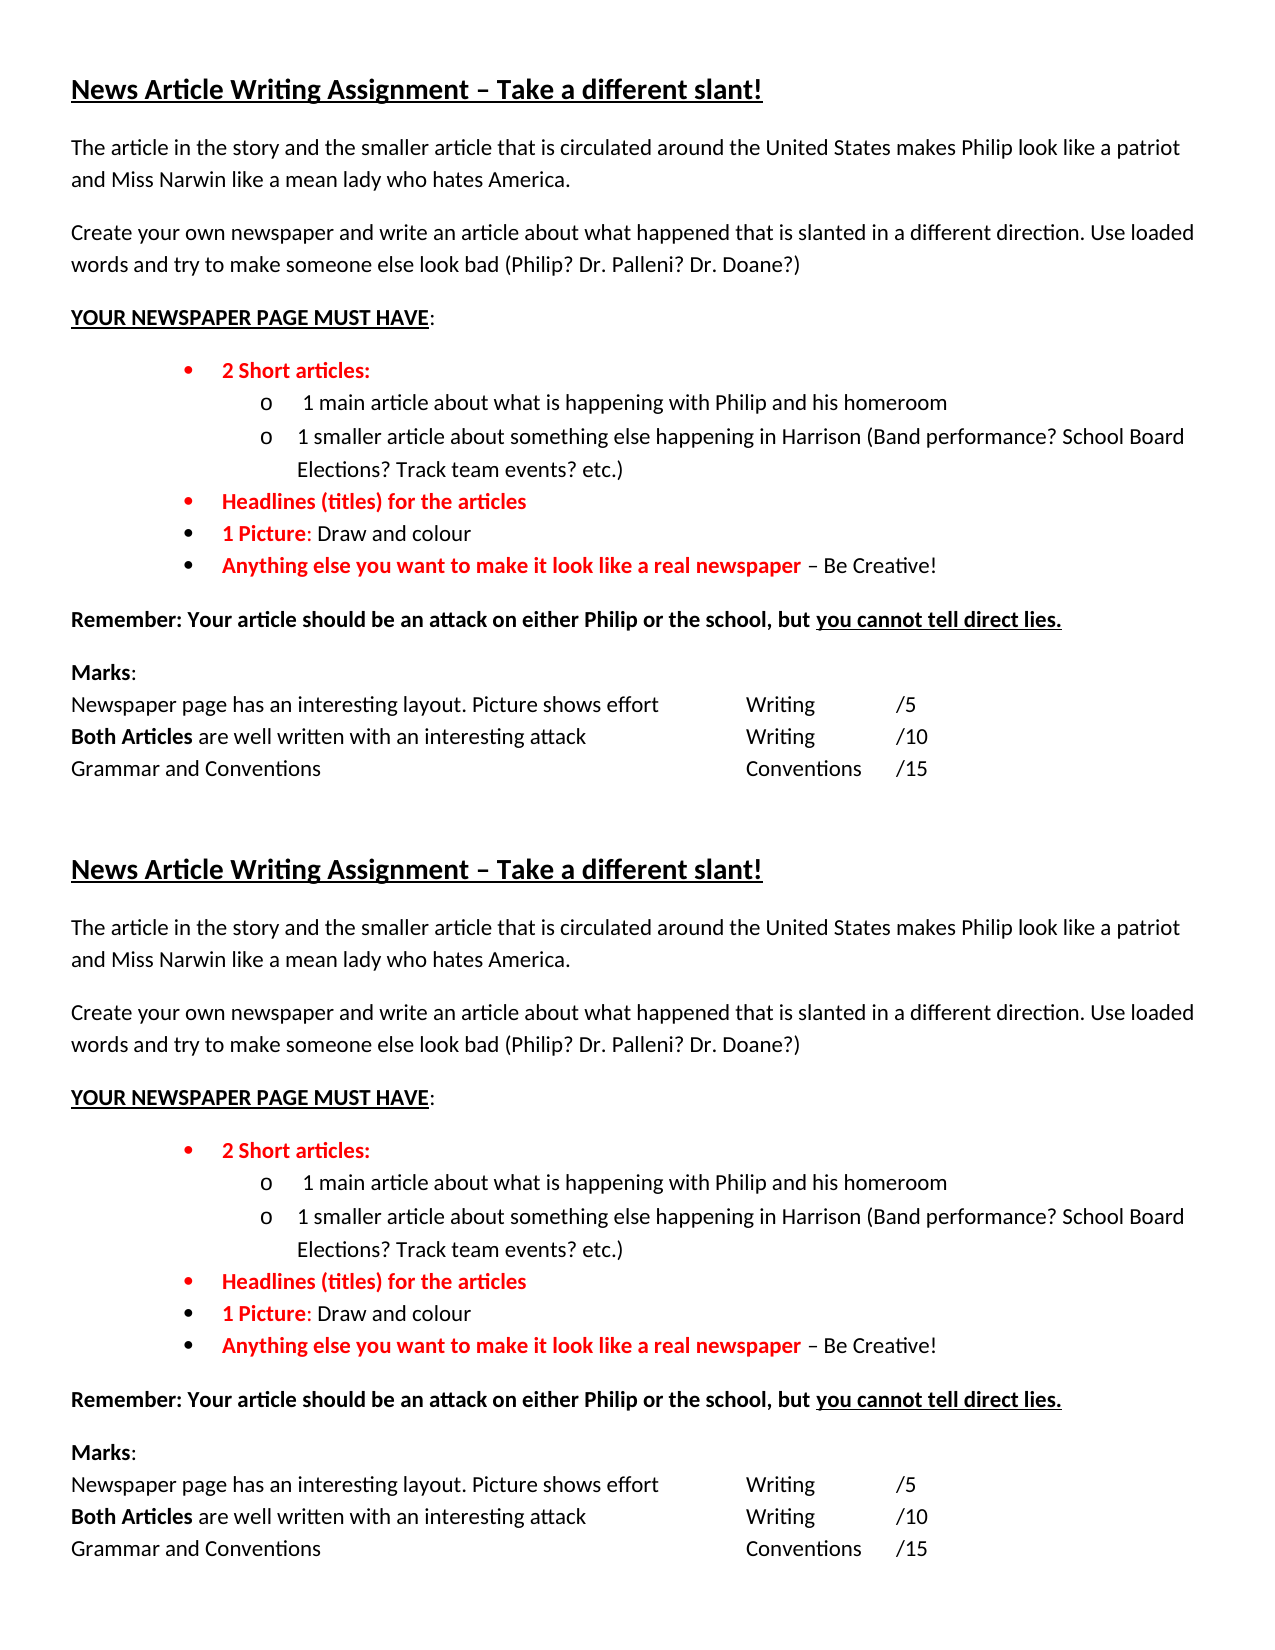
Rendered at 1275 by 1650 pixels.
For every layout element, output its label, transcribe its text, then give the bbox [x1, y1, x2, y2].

text Grammar and Conventions Conventions /15 [71, 1534, 1204, 1562]
list 1 smaller article about something else happening in Harrison (Band performance? School Board Elections? Track team events? etc.) [259, 422, 1204, 483]
text Marks: [71, 658, 1204, 686]
text The article in the story and the smaller article that is circulated around the United States makes Philip look like a patriot and Miss Narwin like a mean lady who hates America. [71, 913, 1204, 973]
list Anything else you want to make it look like a real newspaper – Be Creative! [184, 552, 1204, 580]
text Newspaper page has an interesting layout. Picture shows effort Writing /5 [71, 1470, 1204, 1498]
list 1 Picture: Draw and colour [184, 519, 1204, 547]
text News Article Writing Assignment – Take a different slant! [71, 851, 1204, 886]
text Create your own newspaper and write an article about what happened that is slanted in a different direction. Use loaded words and try to make someone else look bad (Philip? Dr. Palleni? Dr. Doane?) [71, 218, 1204, 278]
text YOUR NEWSPAPER PAGE MUST HAVE: [71, 303, 1204, 331]
text Create your own newspaper and write an article about what happened that is slanted in a different direction. Use loaded words and try to make someone else look bad (Philip? Dr. Palleni? Dr. Doane?) [71, 998, 1204, 1058]
text Newspaper page has an interesting layout. Picture shows effort Writing /5 [71, 690, 1204, 718]
list 1 smaller article about something else happening in Harrison (Band performance? School Board Elections? Track team events? etc.) [259, 1202, 1204, 1263]
list 1 main article about what is happening with Philip and his homeroom [259, 388, 1204, 417]
text The article in the story and the smaller article that is circulated around the United States makes Philip look like a patriot and Miss Narwin like a mean lady who hates America. [71, 133, 1204, 193]
list Headlines (titles) for the articles [184, 1267, 1204, 1295]
text Grammar and Conventions Conventions /15 [71, 754, 1204, 782]
list 2 Short articles: [184, 356, 1204, 384]
text Remember: Your article should be an attack on either Philip or the school, but you cannot tell direct lies. [71, 1385, 1204, 1413]
text Marks: [71, 1438, 1204, 1466]
text Both Articles are well written with an interesting attack Writing /10 [71, 1502, 1204, 1530]
text News Article Writing Assignment – Take a different slant! [71, 71, 1204, 106]
list 1 Picture: Draw and colour [184, 1299, 1204, 1327]
text Remember: Your article should be an attack on either Philip or the school, but you cannot tell direct lies. [71, 605, 1204, 633]
list 1 main article about what is happening with Philip and his homeroom [259, 1168, 1204, 1197]
list 2 Short articles: [184, 1136, 1204, 1164]
list Anything else you want to make it look like a real newspaper – Be Creative! [184, 1332, 1204, 1360]
list Headlines (titles) for the articles [184, 487, 1204, 515]
text YOUR NEWSPAPER PAGE MUST HAVE: [71, 1083, 1204, 1111]
text Both Articles are well written with an interesting attack Writing /10 [71, 722, 1204, 750]
